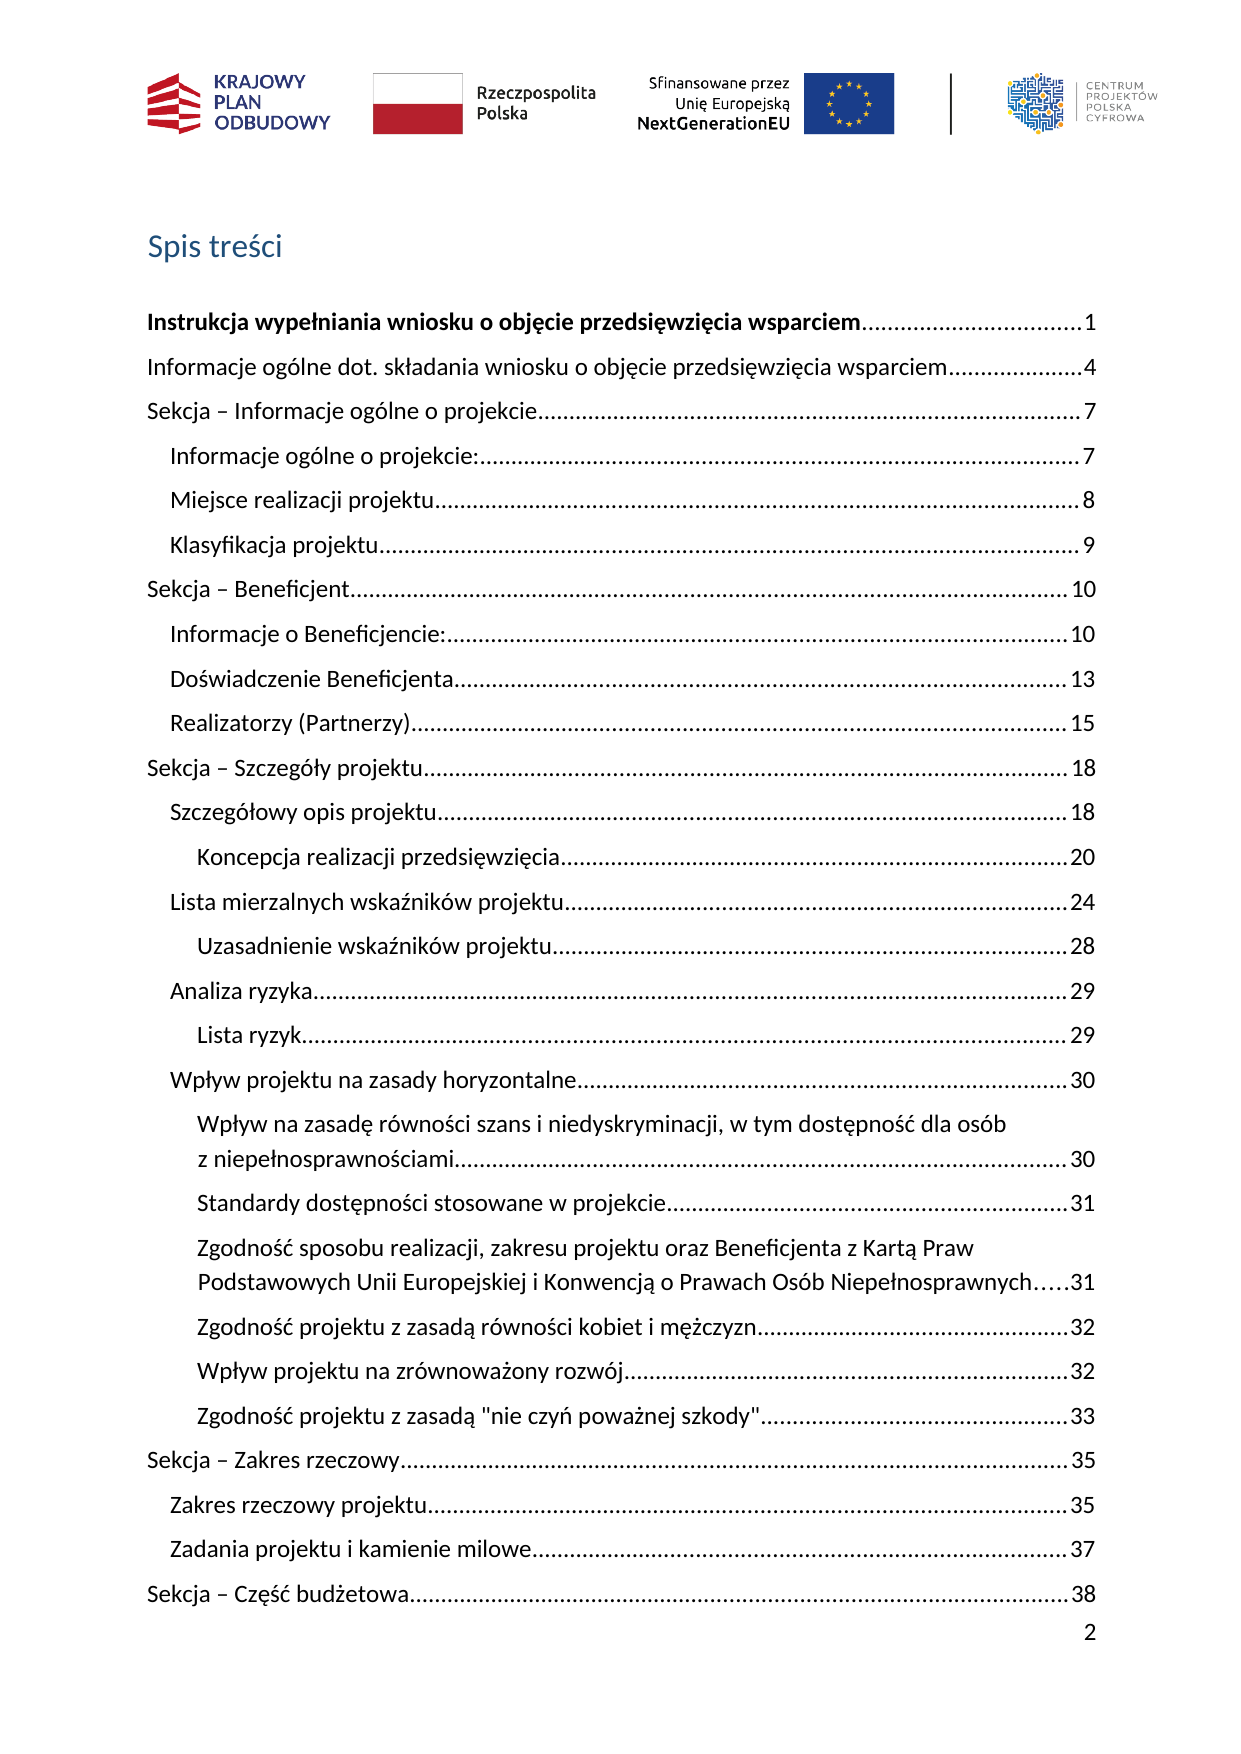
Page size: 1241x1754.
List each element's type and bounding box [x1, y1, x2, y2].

picture [147, 73, 1158, 135]
